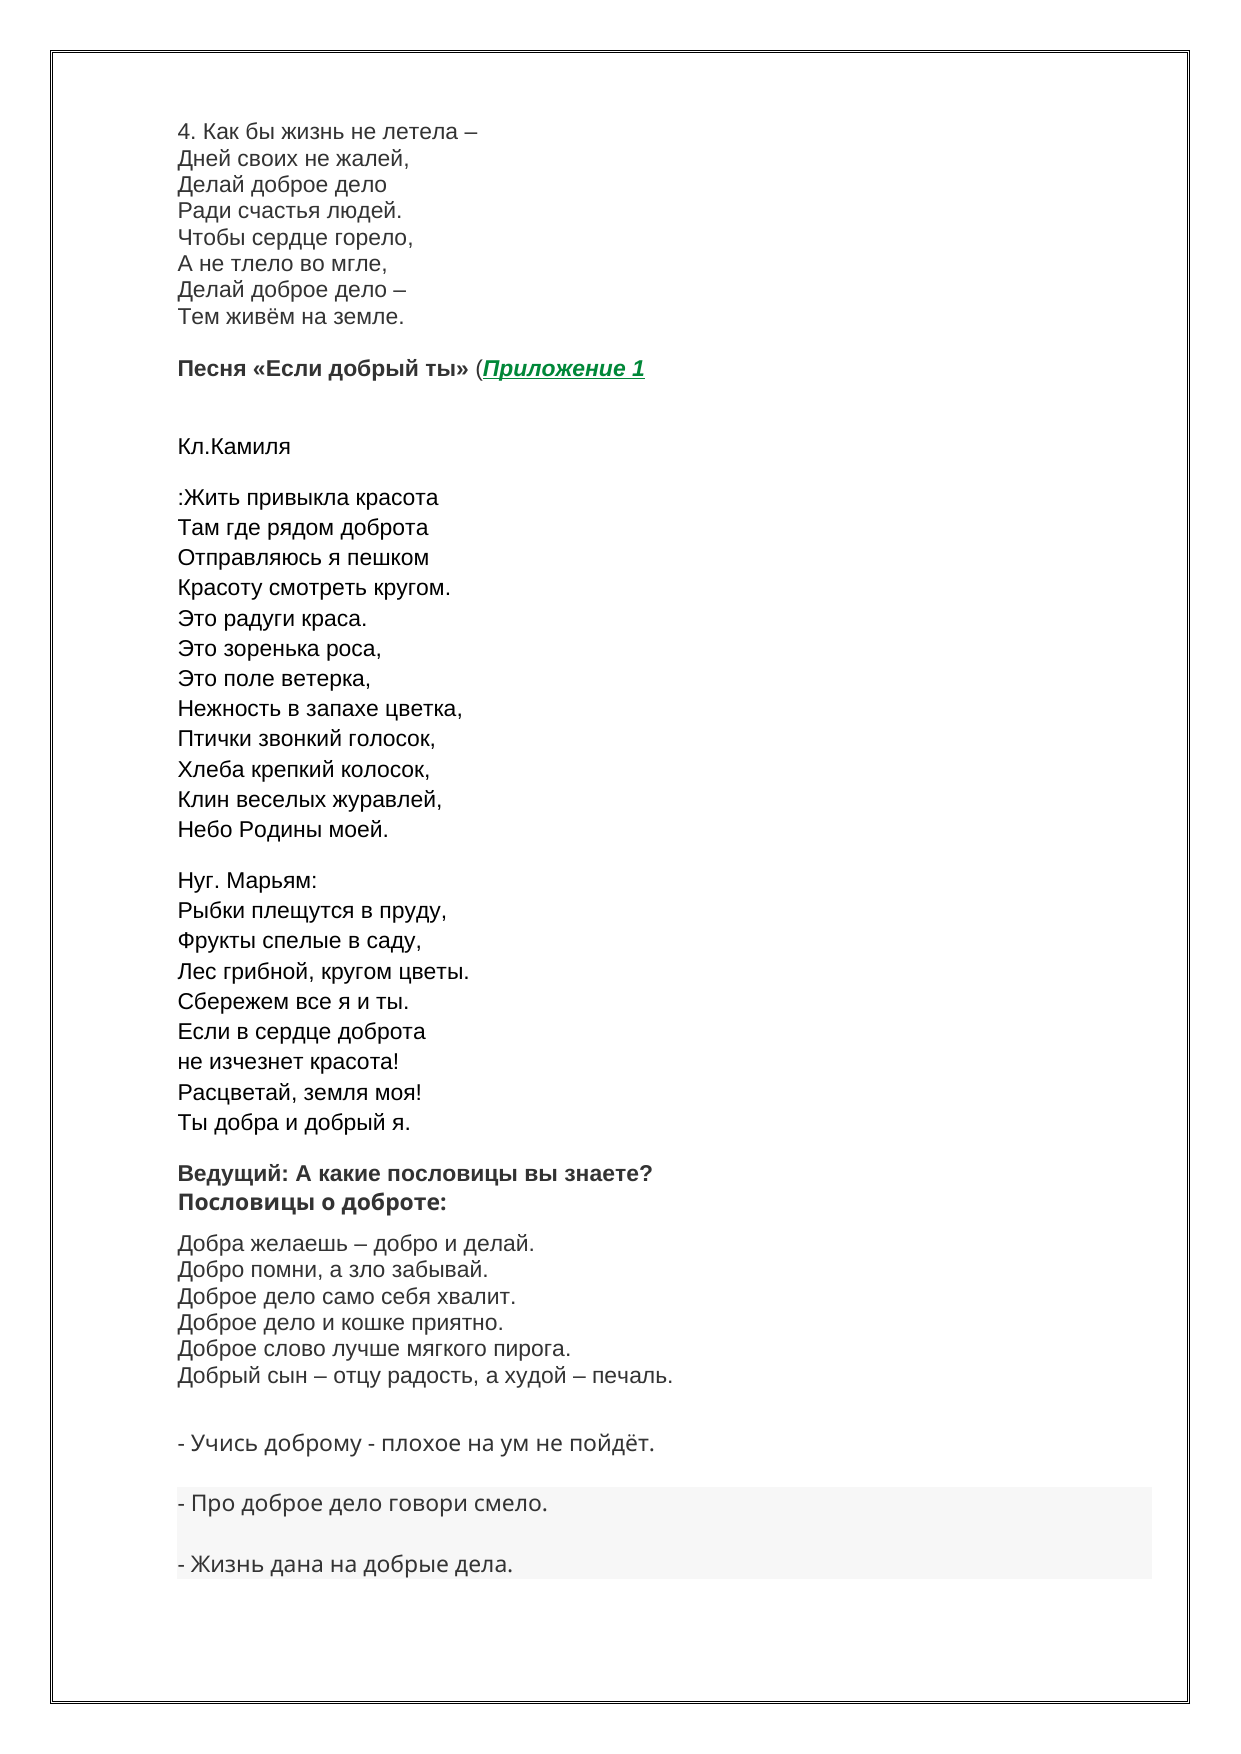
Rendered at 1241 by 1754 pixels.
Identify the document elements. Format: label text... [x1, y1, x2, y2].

text :Жить привыкла красота Там где рядом доброта Отправляюсь я пешком Красоту смотреть кругом. Это радуги краса. Это зоренька роса, Это поле ветерка, Нежность в запахе цветка, Птички звонкий голосок, Хлеба крепкий колосок, Клин веселых журавлей, Небо Родины моей. [177, 484, 1152, 842]
text Кл.Камиля [177, 433, 1152, 459]
text Нуг. Марьям: Рыбки плещутся в пруду, Фрукты спелые в саду, Лес грибной, кругом цветы. Сбережем все я и ты. Если в сердце доброта не изчезнет красота! Расцветай, земля моя! Ты добра и добрый я. [177, 867, 1152, 1135]
text Ведущий: А какие пословицы вы знаете? [177, 1160, 1152, 1186]
text Добра желаешь – добро и делай. Добро помни, а зло забывай. Доброе дело само себя хвалит. Доброе дело и кошке приятно. Доброе слово лучше мягкого пирога. Добрый сын – отцу радость, а худой – печаль. [177, 1230, 1152, 1388]
text - Учись доброму - плохое на ум не пойдёт. [177, 1427, 1152, 1458]
text Пословицы о доброте: [177, 1186, 1152, 1217]
text 4. Как бы жизнь не летела – Дней своих не жалей, Делай доброе дело Ради счастья людей. Чтобы сердце горело, А не тлело во мгле, Делай доброе дело – Тем живём на земле. [177, 118, 1152, 329]
text - Про доброе дело говори смело. [177, 1487, 1152, 1518]
text - Жизнь дана на добрые дела. [177, 1548, 1152, 1579]
text Песня «Если добрый ты» (Приложение 1 [177, 355, 1152, 382]
